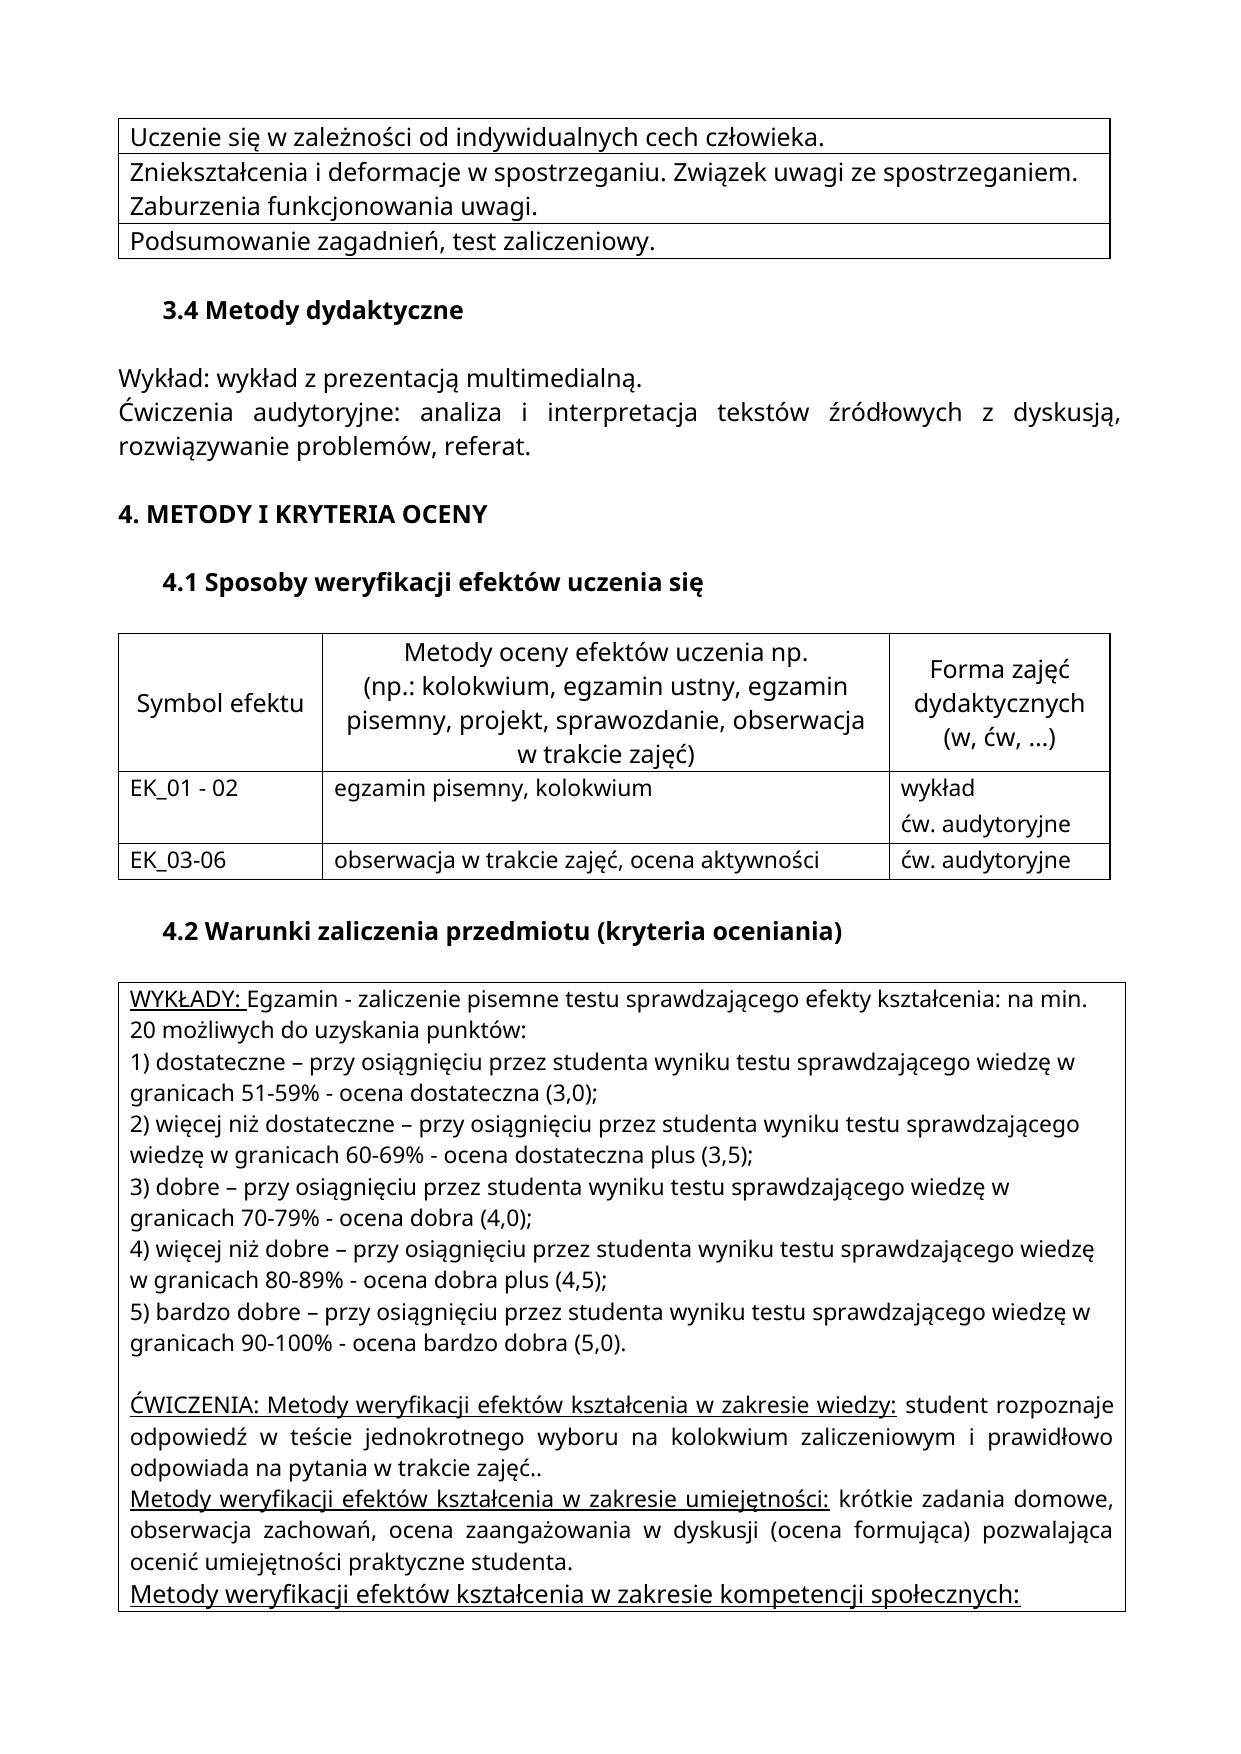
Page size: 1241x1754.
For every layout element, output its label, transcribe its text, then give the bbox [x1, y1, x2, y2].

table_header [119, 983, 1125, 1611]
table_cell obserwacja w trakcie zajęć, ocena aktywności [323, 844, 889, 879]
table_cell EK_03-06 [119, 844, 322, 879]
table_cell EK_01 - 02 [119, 772, 322, 843]
text 4.2 Warunki zaliczenia przedmiotu (kryteria oceniania) [162, 914, 1122, 948]
table_cell Podsumowanie zagadnień, test zaliczeniowy. [119, 224, 1109, 257]
table_header Symbol efektu [119, 634, 322, 771]
text Wykład: wykład z prezentacją multimedialną. [118, 361, 1122, 395]
table_cell ćw. audytoryjne [890, 844, 1109, 879]
table_cell wykład ćw. audytoryjne [890, 772, 1109, 843]
text 3.4 Metody dydaktyczne [162, 293, 1122, 327]
text 4. METODY I KRYTERIA OCENY [118, 497, 1122, 531]
table_cell Zniekształcenia i deformacje w spostrzeganiu. Związek uwagi ze spostrzeganiem. Zaburzenia funkcjonowania uwagi. [119, 154, 1109, 222]
table_header Metody oceny efektów uczenia np. (np.: kolokwium, egzamin ustny, egzamin pisemny, projekt, sprawozdanie, obserwacja w trakcie zajęć) [323, 634, 889, 771]
text Ćwiczenia audytoryjne: analiza i interpretacja tekstów źródłowych z dyskusją, rozwiązywanie problemów, referat. [118, 395, 1122, 463]
table_cell egzamin pisemny, kolokwium [323, 772, 889, 843]
text 4.1 Sposoby weryfikacji efektów uczenia się [162, 565, 1122, 599]
table_header Forma zajęć dydaktycznych (w, ćw, …) [890, 634, 1109, 771]
table_cell Uczenie się w zależności od indywidualnych cech człowieka. [119, 119, 1109, 153]
